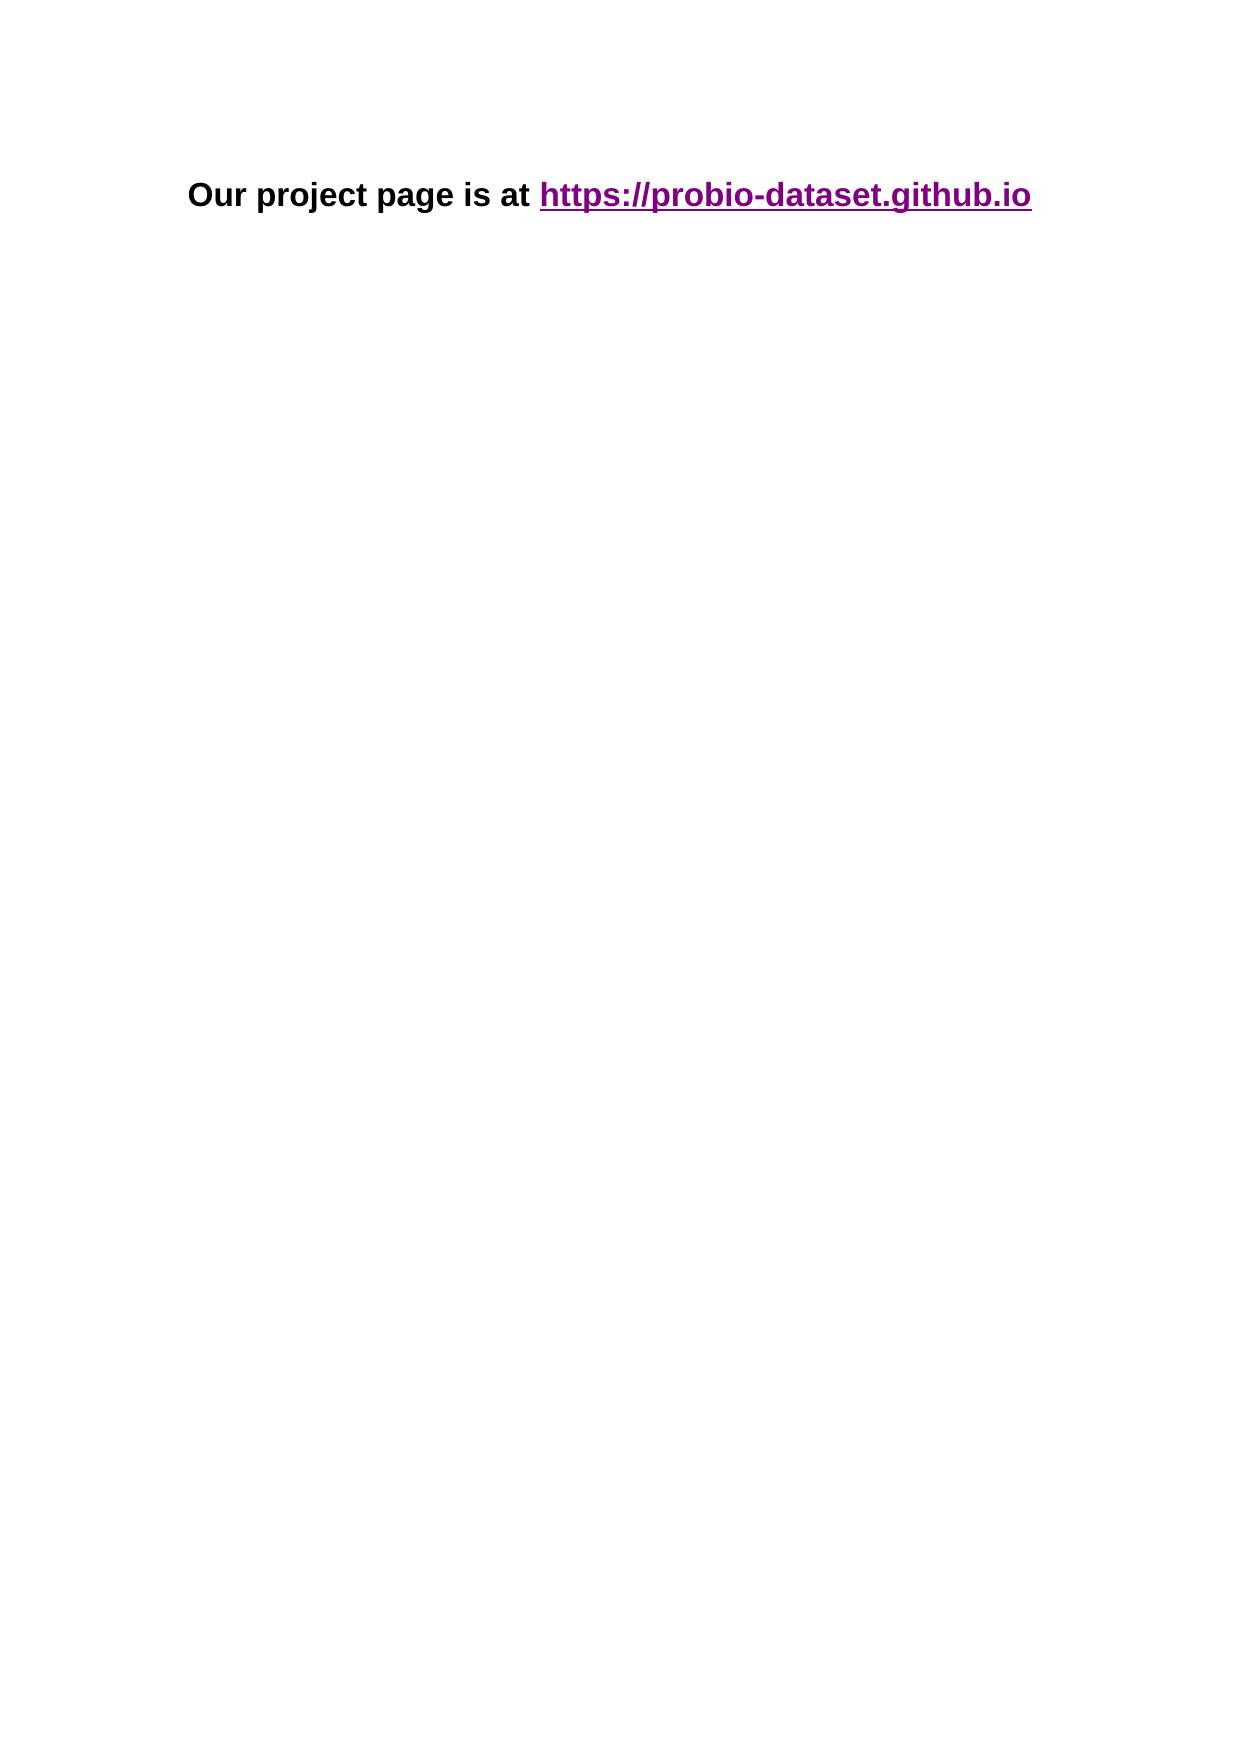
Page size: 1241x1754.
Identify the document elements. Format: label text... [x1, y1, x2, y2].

text Our project page is at https://probio-dataset.github.io [187, 162, 1053, 227]
